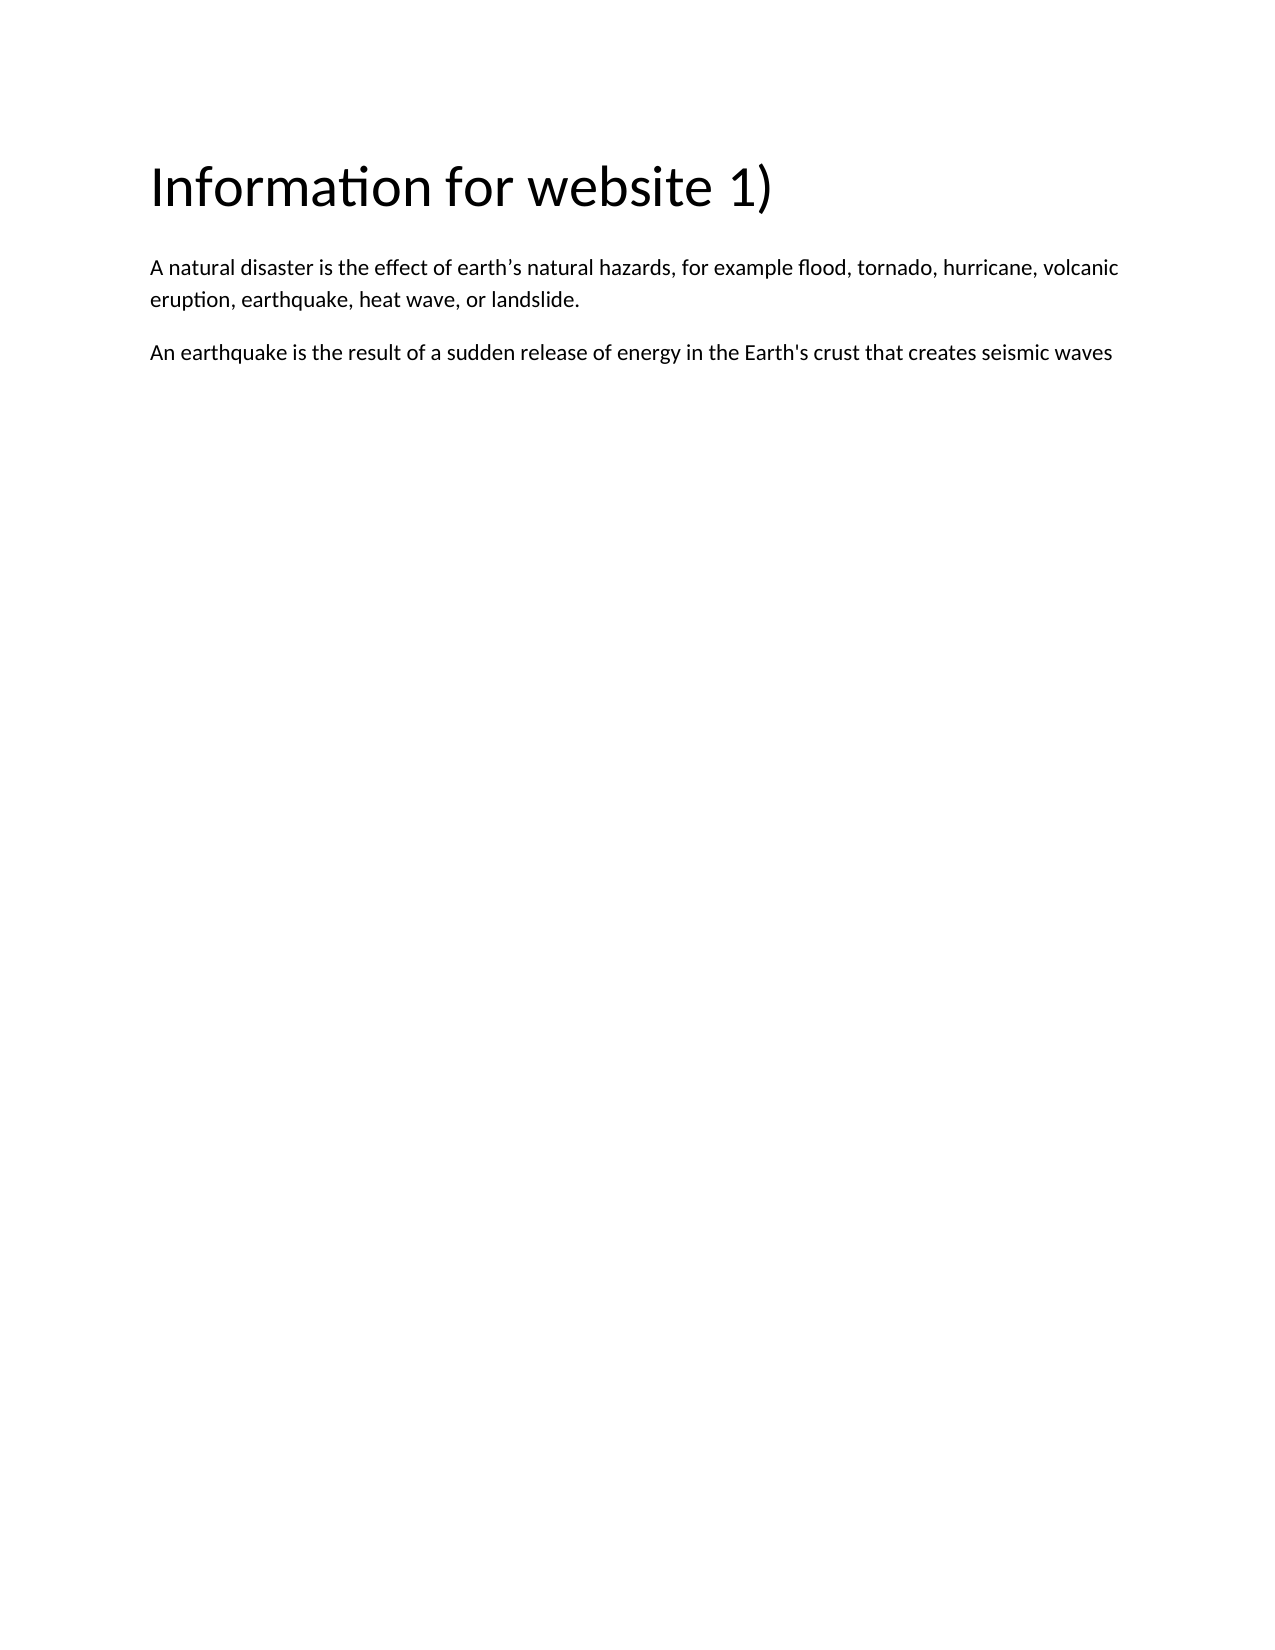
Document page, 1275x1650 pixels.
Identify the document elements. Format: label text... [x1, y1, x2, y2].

text An earthquake is the result of a sudden release of energy in the Earth's crust that creates seismic waves [150, 338, 1125, 366]
text A natural disaster is the effect of earth’s natural hazards, for example flood, tornado, hurricane, volcanic eruption, earthquake, heat wave, or landslide. [150, 253, 1125, 313]
text Information for website 1) [150, 150, 1125, 221]
